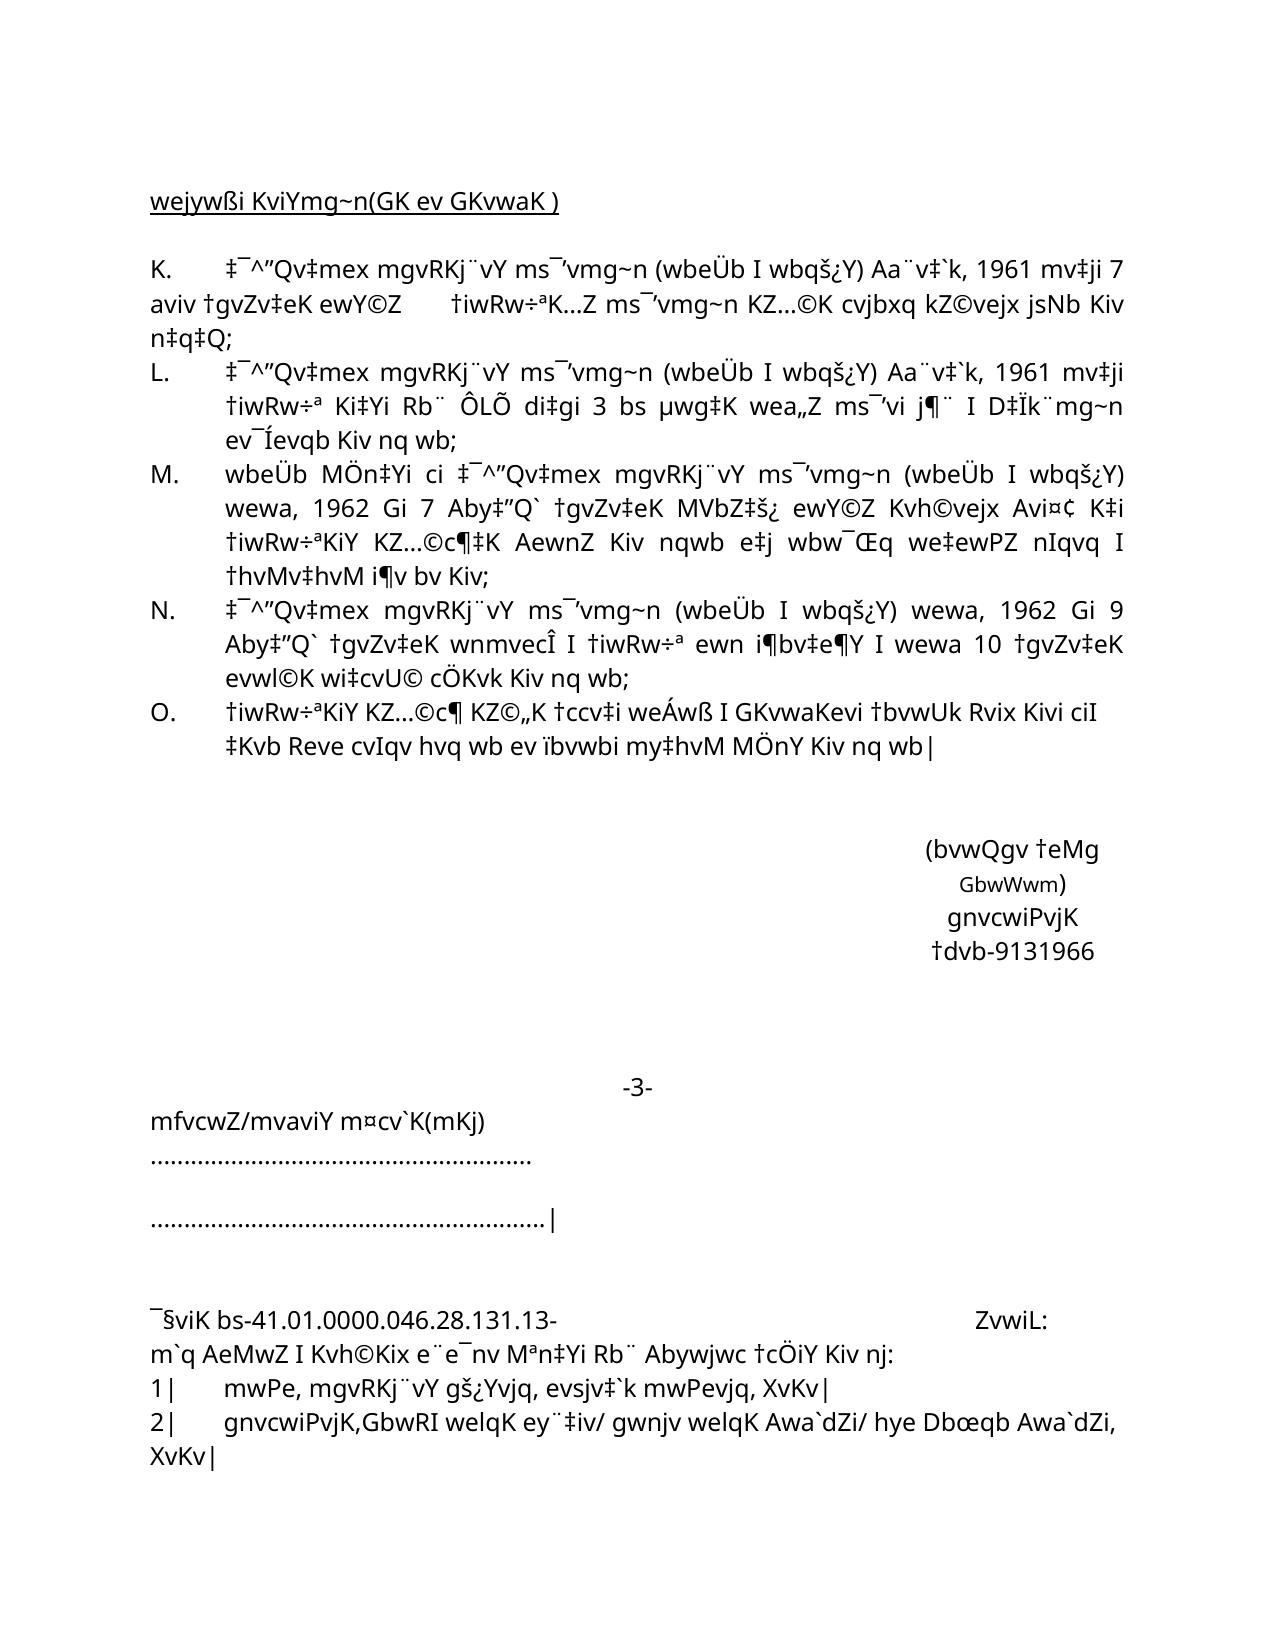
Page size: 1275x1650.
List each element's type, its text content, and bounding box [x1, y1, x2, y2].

text ......................................................... [150, 1138, 1125, 1172]
text gnvcwiPvjK [900, 899, 1125, 933]
text 2| gnvcwiPvjK,GbwRI welqK ey¨‡iv/ gwnjv welqK Awa`dZi/ hye Dbœqb Awa`dZi, XvKv| [150, 1405, 1125, 1473]
text †dvb-9131966 [900, 933, 1125, 967]
text K. ‡¯^”Qv‡mex mgvRKj¨vY ms¯’vmg~n (wbeÜb I wbqš¿Y) Aa¨v‡`k, 1961 mv‡ji 7 aviv †gvZv‡eK ewY©Z †iwRw÷ªK…Z ms¯’vmg~n KZ…©K cvjbxq kZ©vejx jsNb Kiv n‡q‡Q; [150, 252, 1125, 354]
text m`q AeMwZ I Kvh©Kix e¨e¯nv Mªn‡Yi Rb¨ Abywjwc †cÖiY Kiv nj: [150, 1337, 1125, 1371]
text -3- [150, 1070, 1125, 1104]
text ...........................................................| [150, 1201, 1125, 1235]
text wejywßi KviYmg~n(GK ev GKvwaK ) [150, 184, 1125, 218]
text mfvcwZ/mvaviY m¤cv`K(mKj) [150, 1104, 1125, 1138]
text M. wbeÜb MÖn‡Yi ci ‡¯^”Qv‡mex mgvRKj¨vY ms¯’vmg~n (wbeÜb I wbqš¿Y) wewa, 1962 Gi 7 Aby‡”Q` †gvZv‡eK MVbZ‡š¿ ewY©Z Kvh©vejx Avi¤¢ K‡i †iwRw÷ªKiY KZ…©c¶‡K AewnZ Kiv nqwb e‡j wbw¯Œq we‡ewPZ nIqvq I †hvMv‡hvM i¶v bv Kiv; [150, 457, 1125, 593]
text L. ‡¯^”Qv‡mex mgvRKj¨vY ms¯’vmg~n (wbeÜb I wbqš¿Y) Aa¨v‡`k, 1961 mv‡ji †iwRw÷ª Ki‡Yi Rb¨ ÔLÕ di‡gi 3 bs µwg‡K wea„Z ms¯’vi j¶¨ I D‡Ïk¨mg~n ev¯Íevqb Kiv nq wb; [150, 354, 1125, 457]
text 1| mwPe, mgvRKj¨vY gš¿Yvjq, evsjv‡`k mwPevjq, XvKv| [150, 1371, 1125, 1405]
text ¯§viK bs-41.01.0000.046.28.131.13- ZvwiL: [150, 1303, 1125, 1337]
text O. †iwRw÷ªKiY KZ…©c¶ KZ©„K †ccv‡i weÁwß I GKvwaKevi †bvwUk Rvix Kivi ciI ‡Kvb Reve cvIqv hvq wb ev ïbvwbi my‡hvM MÖnY Kiv nq wb| [150, 695, 1125, 763]
text N. ‡¯^”Qv‡mex mgvRKj¨vY ms¯’vmg~n (wbeÜb I wbqš¿Y) wewa, 1962 Gi 9 Aby‡”Q` †gvZv‡eK wnmvecÎ I †iwRw÷ª ewn i¶bv‡e¶Y I wewa 10 †gvZv‡eK evwl©K wi‡cvU© cÖKvk Kiv nq wb; [150, 593, 1125, 695]
text (bvwQgv †eMg GbwWwm) [900, 831, 1125, 899]
